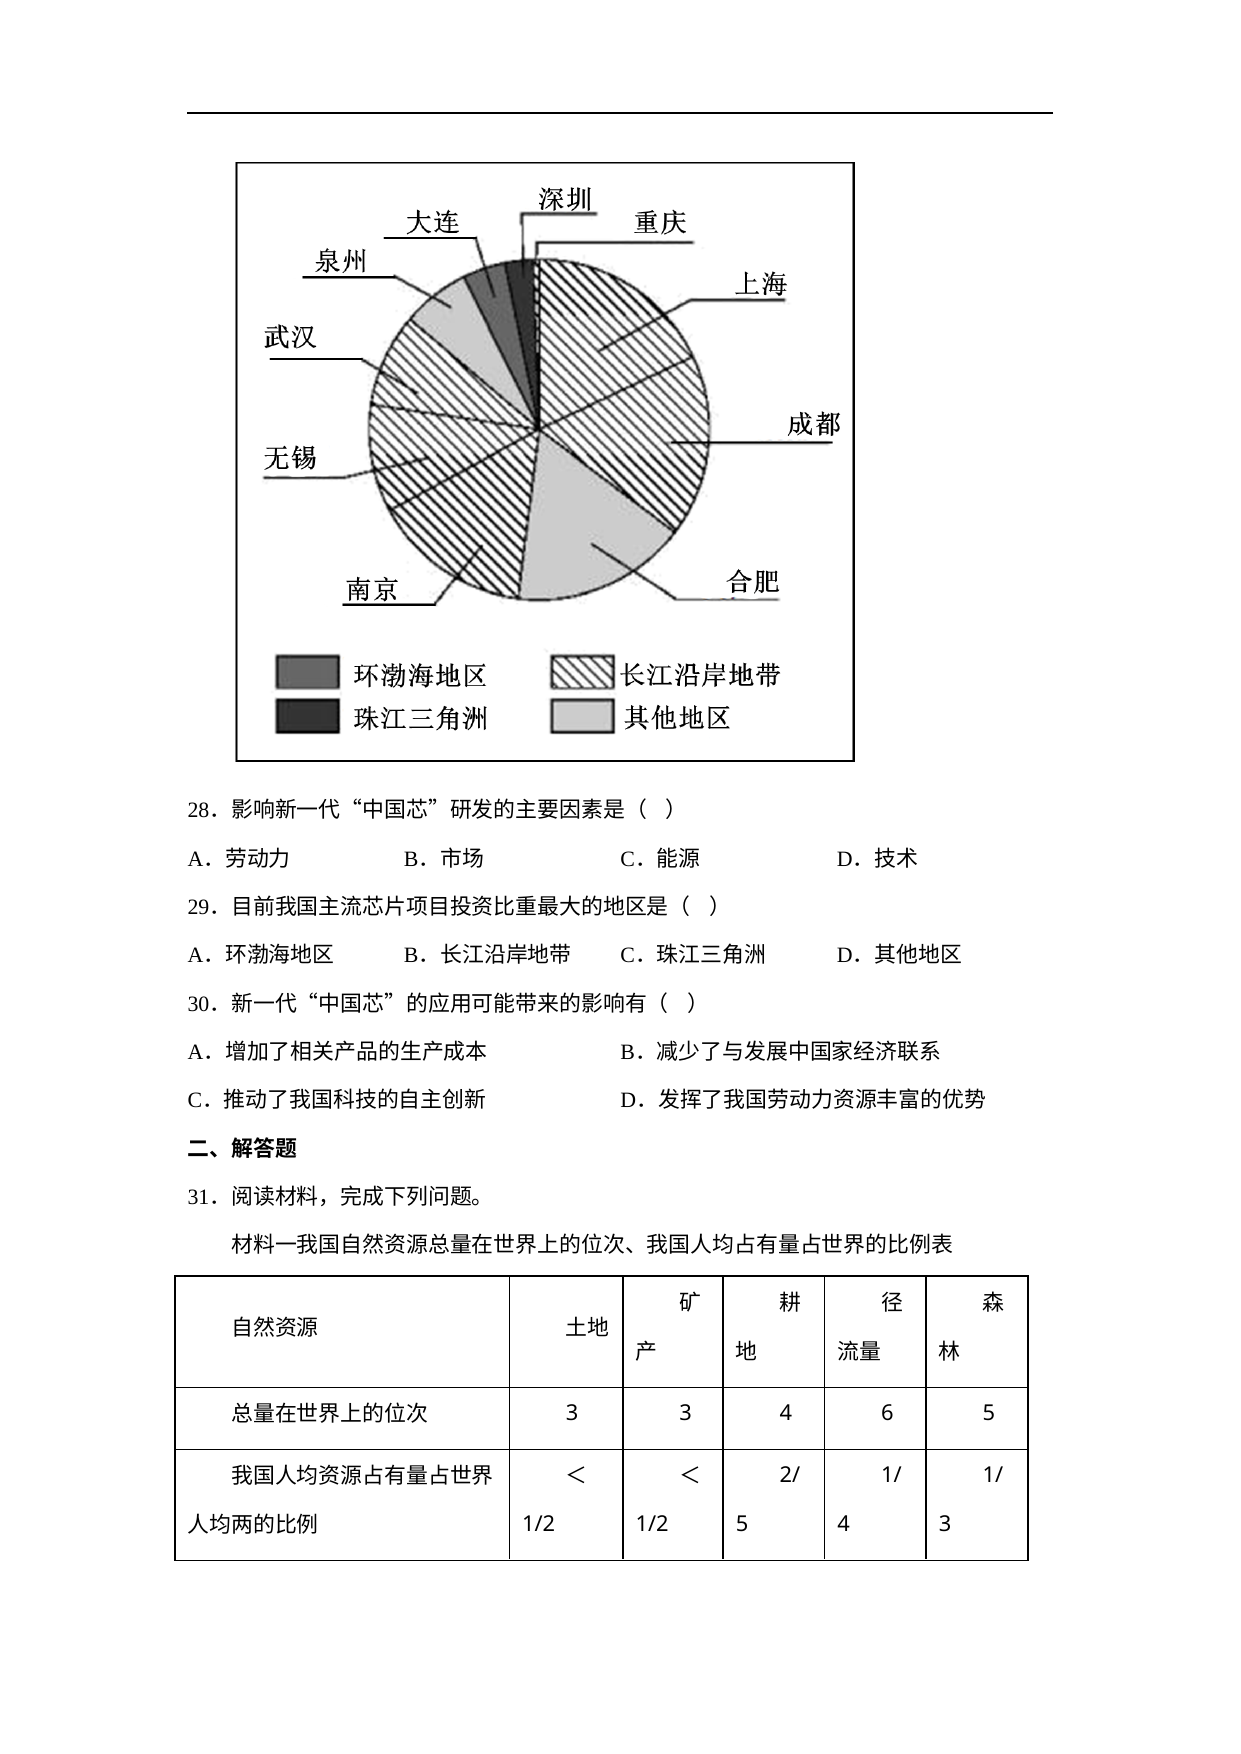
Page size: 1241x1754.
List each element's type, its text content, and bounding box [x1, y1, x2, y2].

text A．增加了相关产品的生产成本 B．减少了与发展中国家经济联系 [187, 1034, 1053, 1066]
text A．劳动力 B．市场 C．能源 D．技术 [187, 840, 1053, 873]
table_cell 3 [624, 1388, 722, 1448]
table_header 自然资源 [176, 1277, 509, 1386]
table_header 耕地 [724, 1277, 824, 1386]
table_cell ＜1/2 [624, 1450, 722, 1559]
table_cell 1/3 [927, 1450, 1027, 1559]
table_header 径流量 [825, 1277, 925, 1386]
picture [187, 162, 859, 762]
table_cell 5 [927, 1388, 1027, 1448]
text 29．目前我国主流芯片项目投资比重最大的地区是（ ） [187, 889, 1053, 921]
text 二、解答题 [187, 1130, 1053, 1163]
table_cell 1/4 [825, 1450, 925, 1559]
text 28．影响新一代“中国芯”研发的主要因素是（ ） [187, 792, 1053, 824]
table_cell 6 [825, 1388, 925, 1448]
text 30．新一代“中国芯”的应用可能带来的影响有（ ） [187, 985, 1053, 1018]
table_cell 总量在世界上的位次 [176, 1388, 509, 1448]
table_header 矿产 [624, 1277, 722, 1386]
text C．推动了我国科技的自主创新 D．发挥了我国劳动力资源丰富的优势 [187, 1082, 1053, 1114]
table_cell ＜1/2 [510, 1450, 622, 1559]
table_cell 3 [510, 1388, 622, 1448]
table_header 土地 [510, 1277, 622, 1386]
text A．环渤海地区 B．长江沿岸地带 C．珠江三角洲 D．其他地区 [187, 937, 1053, 969]
table_cell 2/5 [724, 1450, 824, 1559]
table_cell 我国人均资源占有量占世界人均两的比例 [176, 1450, 509, 1559]
table_cell 4 [724, 1388, 824, 1448]
text 31．阅读材料，完成下列问题。 [187, 1179, 1053, 1211]
table_header 森林 [927, 1277, 1027, 1386]
text 材料一我国自然资源总量在世界上的位次、我国人均占有量占世界的比例表 [187, 1227, 1053, 1259]
